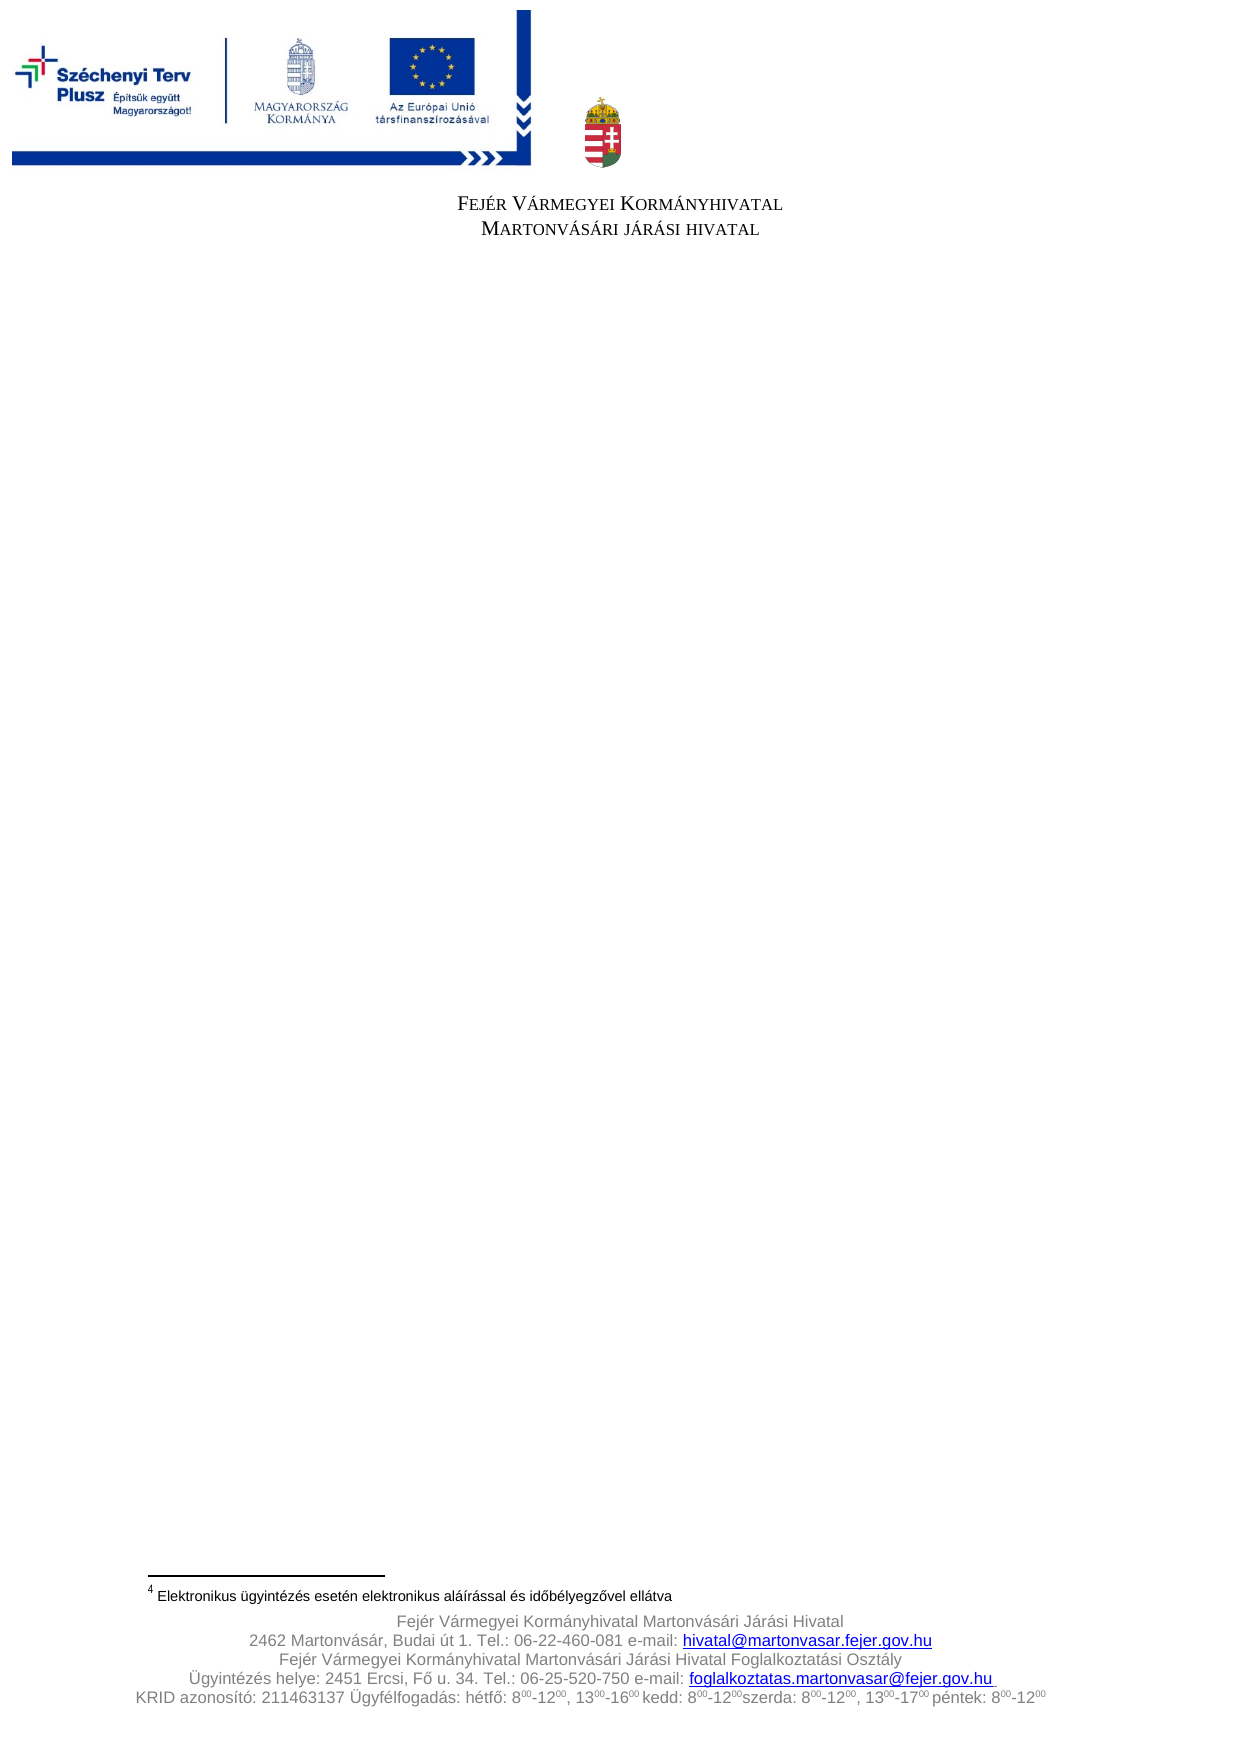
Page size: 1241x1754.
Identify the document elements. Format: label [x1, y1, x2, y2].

picture [12, 10, 539, 171]
picture [585, 97, 621, 168]
